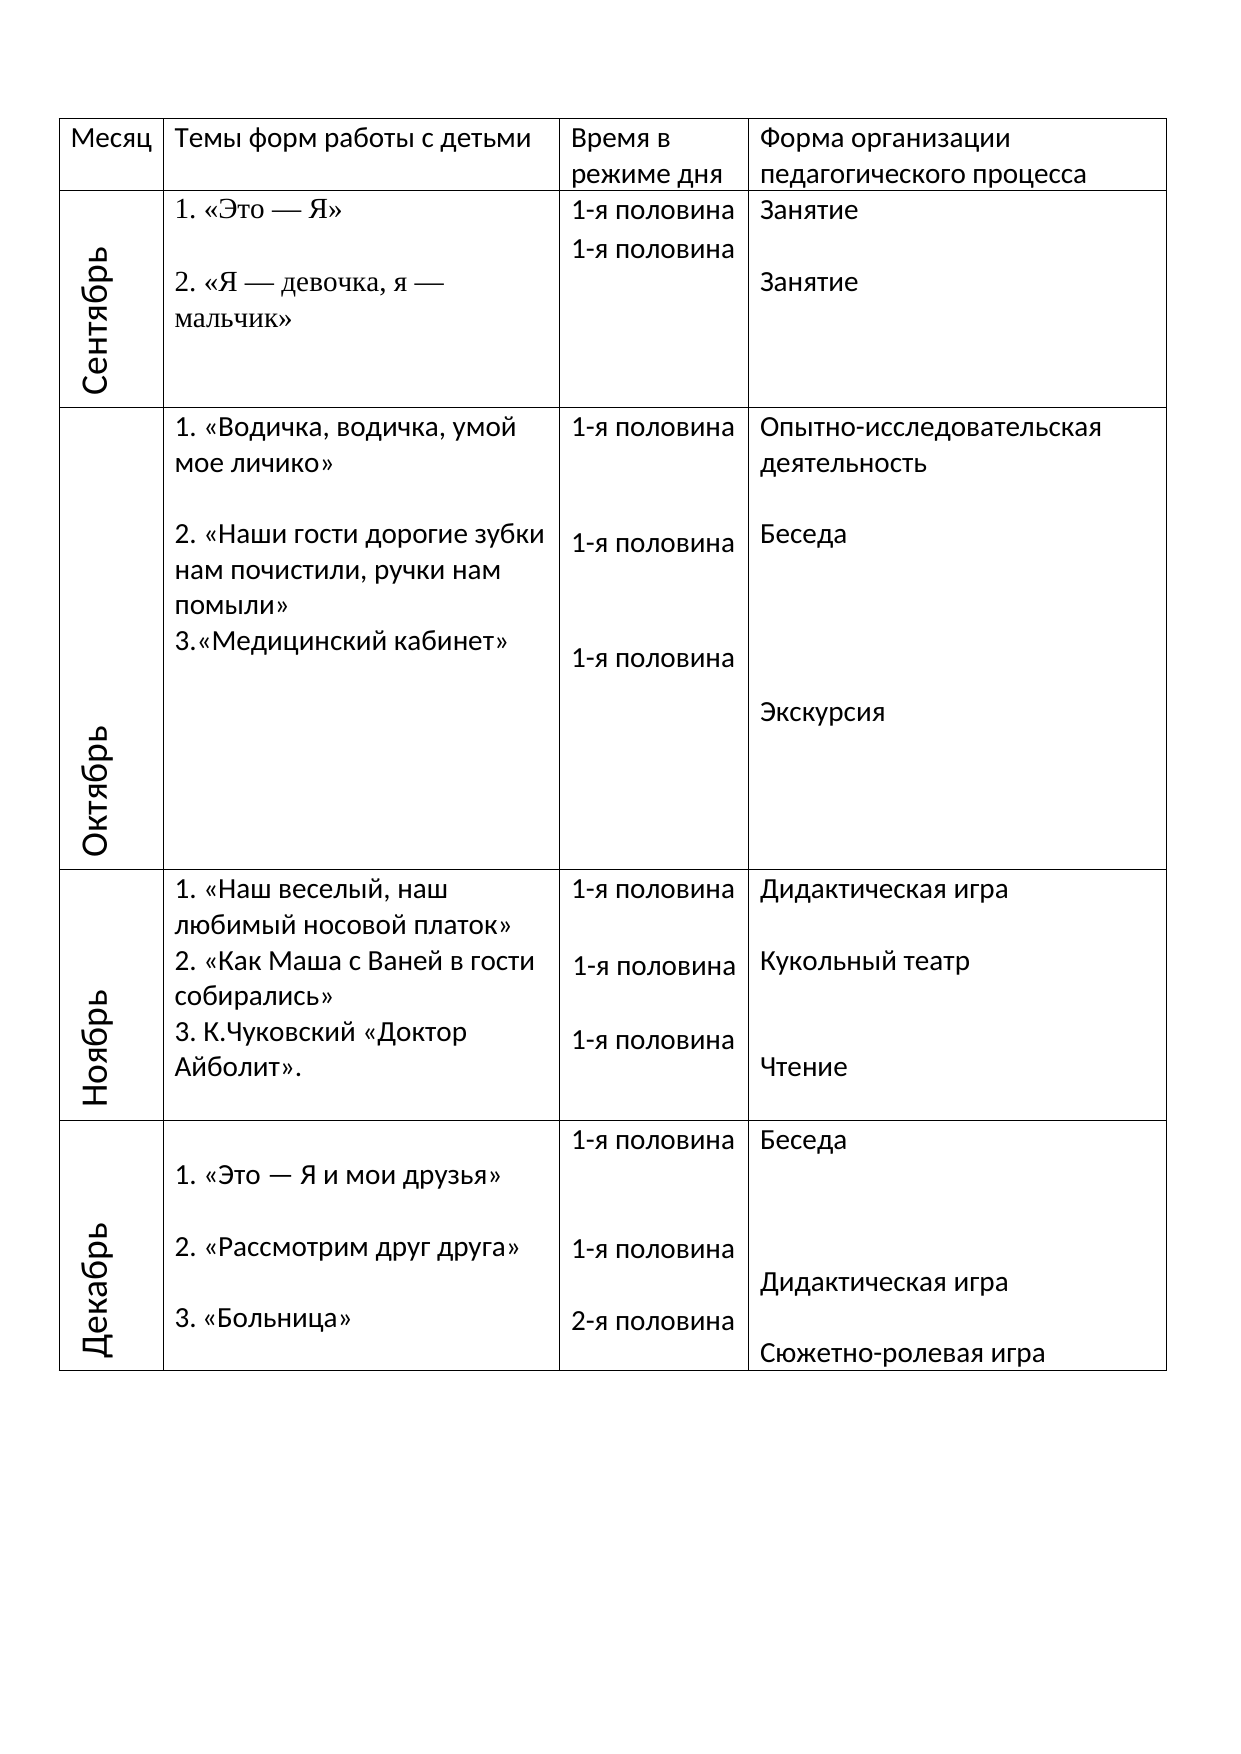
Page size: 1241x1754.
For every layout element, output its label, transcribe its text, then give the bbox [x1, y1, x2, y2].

table_cell Октябрь [60, 408, 163, 869]
table_cell 1. «Это — Я» 2. «Я — девочка, я — мальчик» [164, 191, 559, 407]
table_cell 1-я половина 1-я половина [560, 191, 748, 407]
table_header Темы форм работы с детьми [164, 119, 559, 190]
table_cell 1. «Водичка, водичка, умой мое личико» 2. «Наши гости дорогие зубки нам почистили, ручки нам помыли» 3.«Медицинский кабинет» [164, 408, 559, 869]
table_cell 1-я половина 1-я половина 1-я половина [560, 408, 748, 869]
table_header Месяц [60, 119, 163, 190]
table_cell 1-я половина 1-я половина 1-я половина [560, 870, 748, 1120]
table_cell Сентябрь [60, 191, 163, 407]
table_cell 1. «Это — Я и мои друзья» 2. «Рассмотрим друг друга» 3. «Больница» [164, 1121, 559, 1370]
table_cell 1-я половина 1-я половина 2-я половина [560, 1121, 748, 1370]
table_header Форма организации педагогического процесса [749, 119, 1166, 190]
table_cell Декабрь [60, 1121, 163, 1370]
table_cell Дидактическая игра Кукольный театр Чтение [749, 870, 1166, 1120]
table_cell Ноябрь [60, 870, 163, 1120]
table_cell Занятие Занятие [749, 191, 1166, 407]
table_cell 1. «Наш веселый, наш любимый носовой платок» 2. «Как Маша с Ваней в гости собирались» 3. К.Чуковский «Доктор Айболит». [164, 870, 559, 1120]
table_header Время в режиме дня [560, 119, 748, 190]
table_cell Беседа Дидактическая игра Сюжетно-ролевая игра [749, 1121, 1166, 1370]
table_cell Опытно-исследовательская деятельность Беседа Экскурсия [749, 408, 1166, 869]
